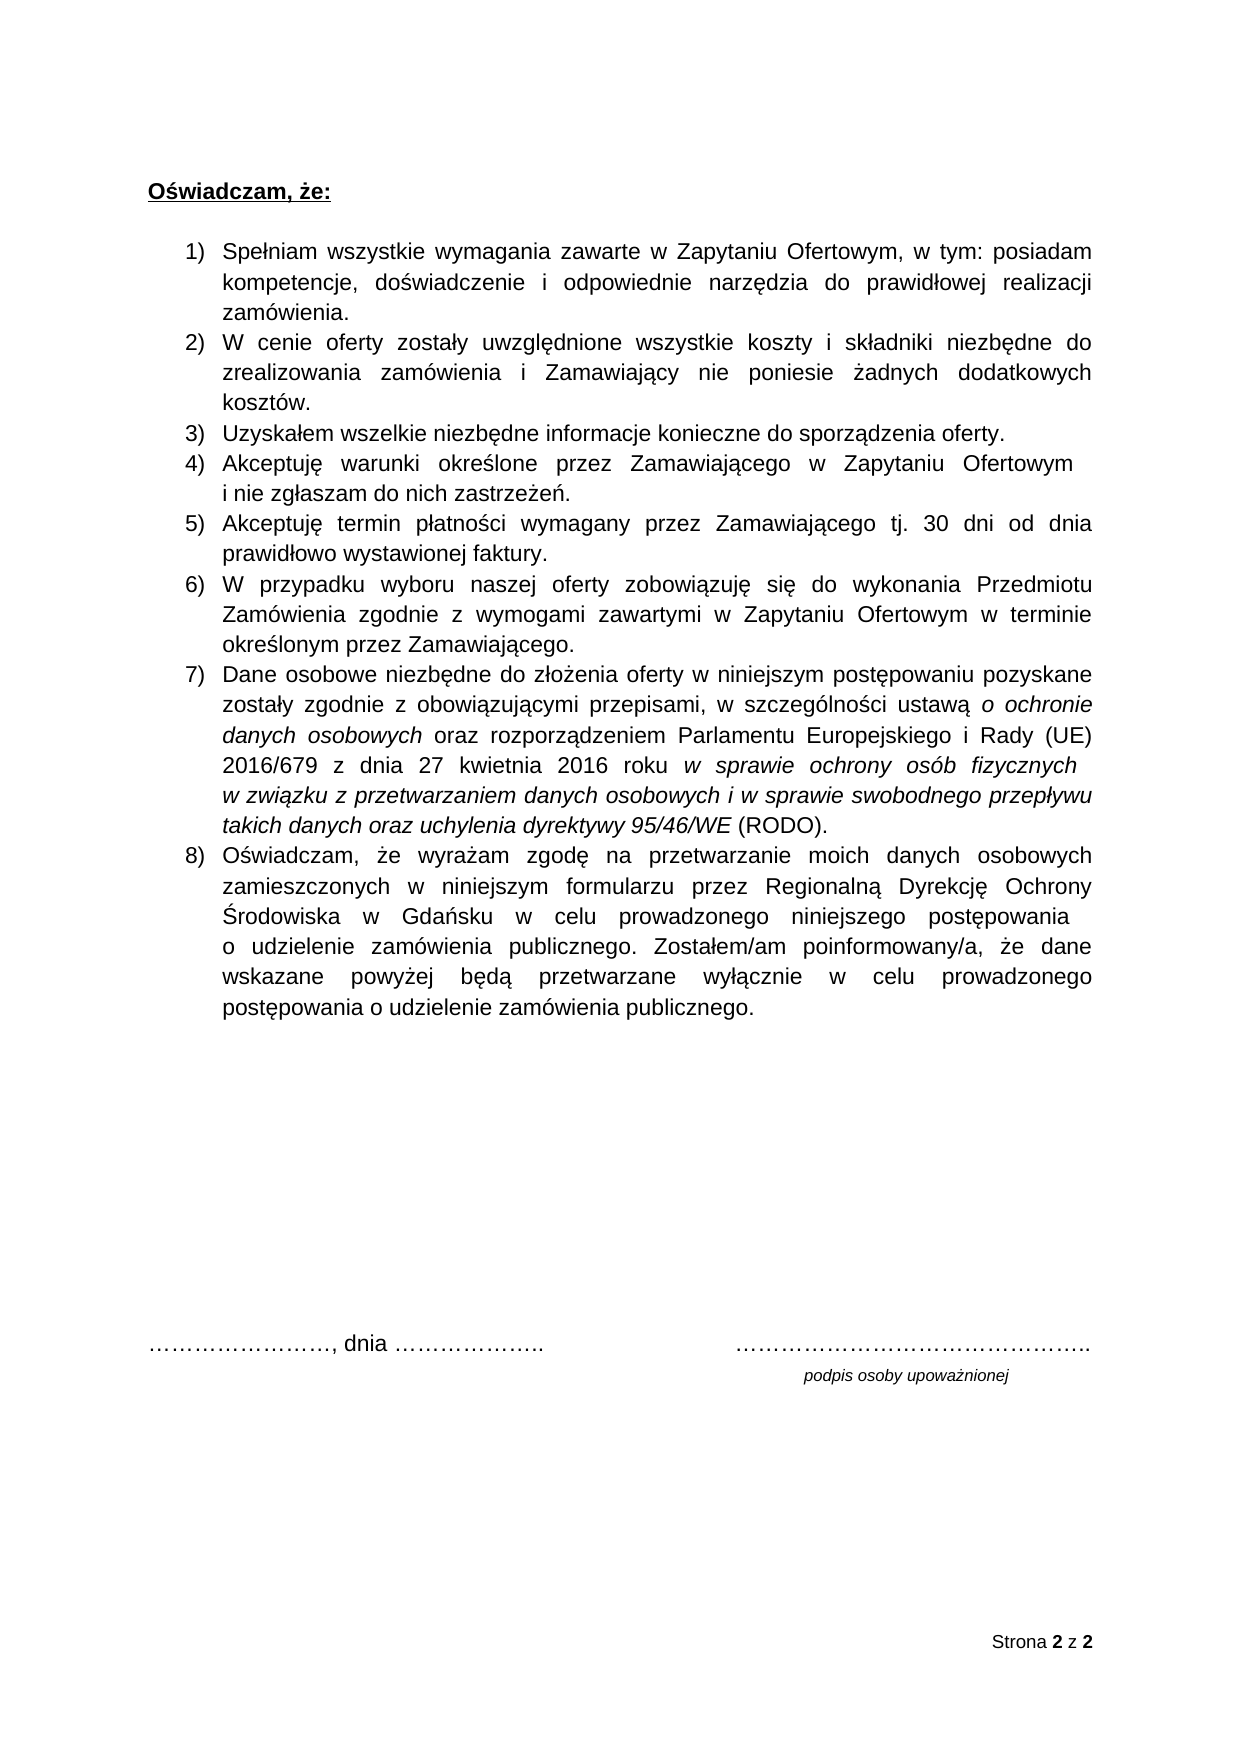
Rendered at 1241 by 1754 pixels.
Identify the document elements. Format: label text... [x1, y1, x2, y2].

list Spełniam wszystkie wymagania zawarte w Zapytaniu Ofertowym, w tym: posiadam kompetencje, doświadczenie i odpowiednie narzędzia do prawidłowej realizacji zamówienia. [185, 238, 1093, 325]
list Uzyskałem wszelkie niezbędne informacje konieczne do sporządzenia oferty. [185, 419, 1093, 446]
list W cenie oferty zostały uwzględnione wszystkie koszty i składniki niezbędne do zrealizowania zamówienia i Zamawiający nie poniesie żadnych dodatkowych kosztów. [185, 329, 1093, 416]
list Oświadczam, że wyrażam zgodę na przetwarzanie moich danych osobowych zamieszczonych w niniejszym formularzu przez Regionalną Dyrekcję Ochrony Środowiska w Gdańsku w celu prowadzonego niniejszego postępowania o udzielenie zamówienia publicznego. Zostałem/am poinformowany/a, że dane wskazane powyżej będą przetwarzane wyłącznie w celu prowadzonego postępowania o udzielenie zamówienia publicznego. [185, 842, 1093, 1020]
list Akceptuję termin płatności wymagany przez Zamawiającego tj. 30 dni od dnia prawidłowo wystawionej faktury. [185, 510, 1093, 567]
text ……………………, dnia ……………….. ……………………………………….. podpis osoby upoważnionej [148, 1330, 1093, 1386]
text Oświadczam, że: [148, 178, 1093, 204]
list Dane osobowe niezbędne do złożenia oferty w niniejszym postępowaniu pozyskane zostały zgodnie z obowiązującymi przepisami, w szczególności ustawą o ochronie danych osobowych oraz rozporządzeniem Parlamentu Europejskiego i Rady (UE) 2016/679 z dnia 27 kwietnia 2016 roku w sprawie ochrony osób fizycznych w związku z przetwarzaniem danych osobowych i w sprawie swobodnego przepływu takich danych oraz uchylenia dyrektywy 95/46/WE (RODO). [185, 661, 1093, 838]
list Akceptuję warunki określone przez Zamawiającego w Zapytaniu Ofertowym i nie zgłaszam do nich zastrzeżeń. [185, 450, 1093, 506]
list W przypadku wyboru naszej oferty zobowiązuję się do wykonania Przedmiotu Zamówienia zgodnie z wymogami zawartymi w Zapytaniu Ofertowym w terminie określonym przez Zamawiającego. [185, 571, 1093, 657]
